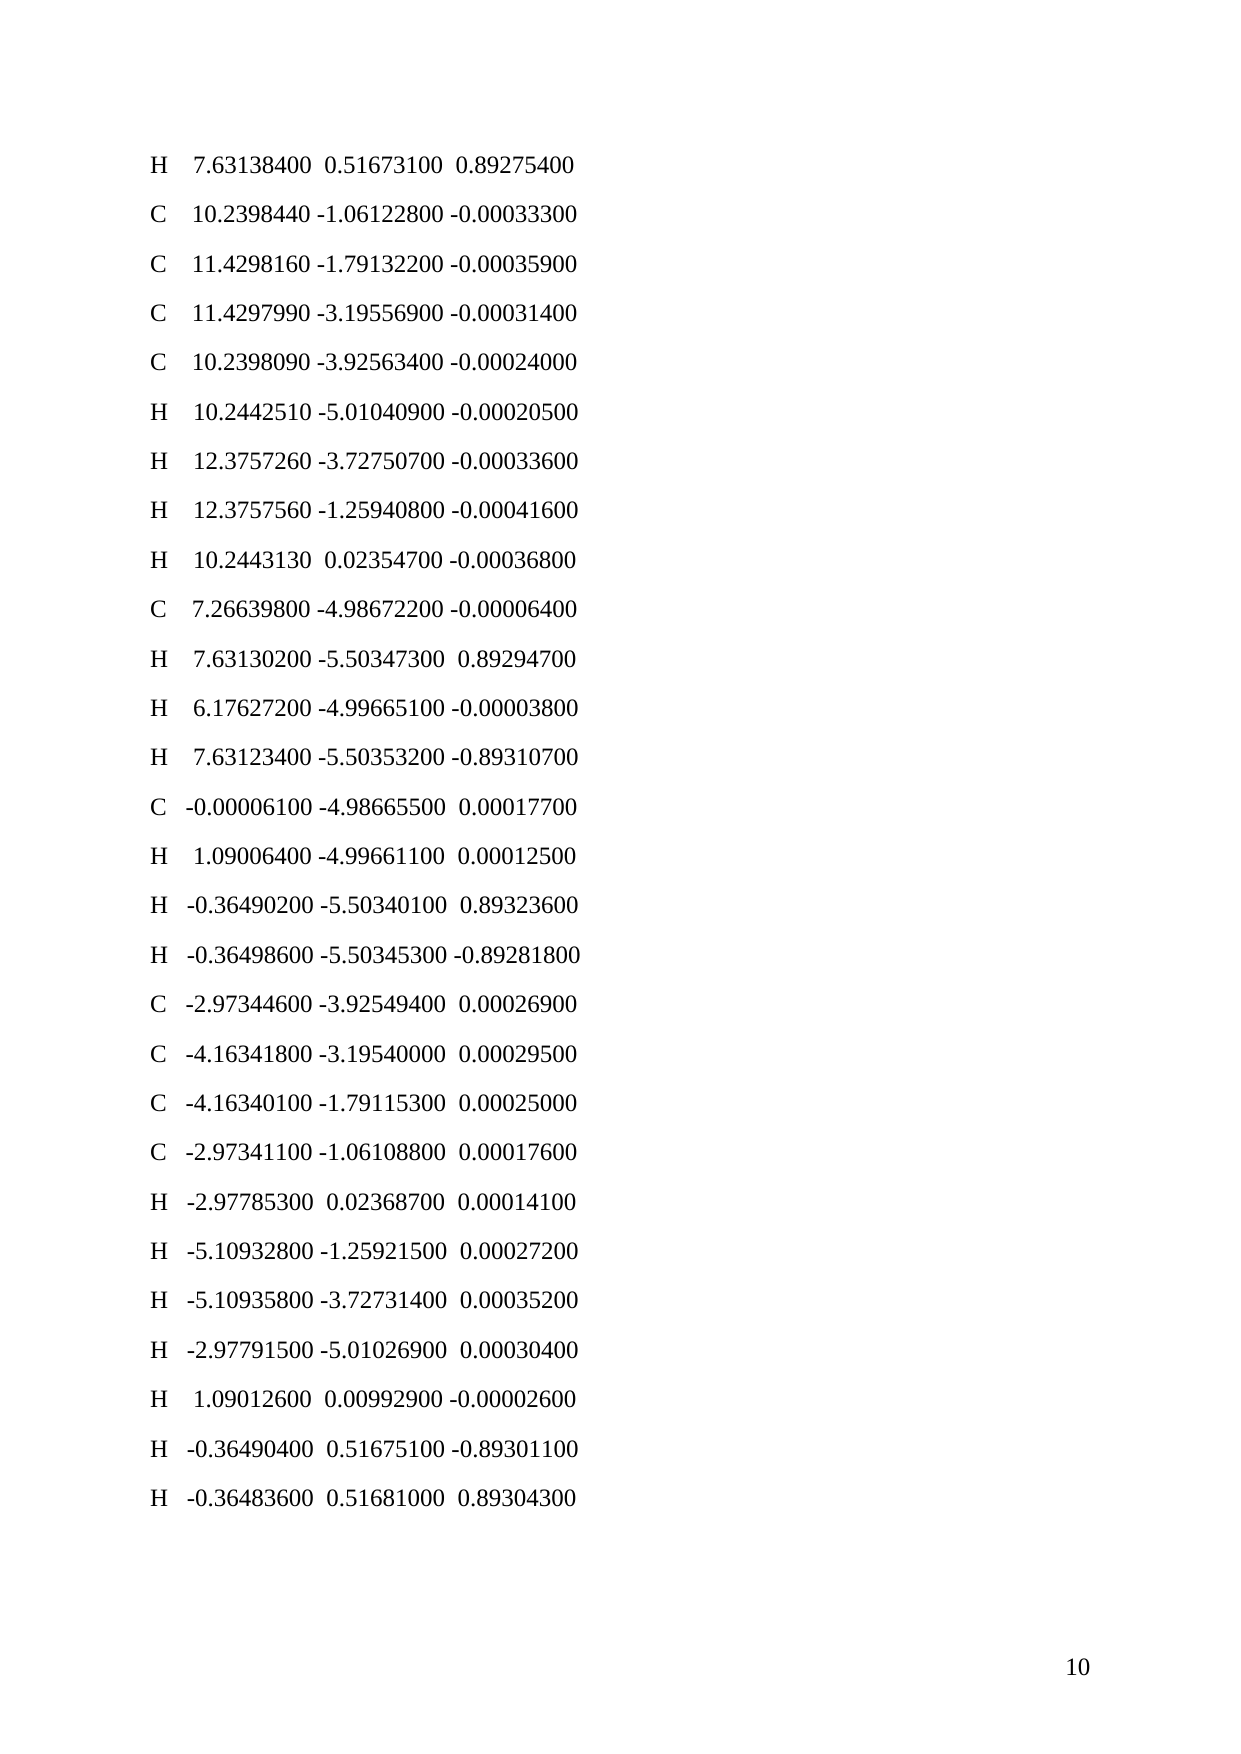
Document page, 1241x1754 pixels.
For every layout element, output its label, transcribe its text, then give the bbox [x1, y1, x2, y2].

text H 10.2443130 0.02354700 -0.00036800 [150, 545, 1090, 574]
text C -2.97344600 -3.92549400 0.00026900 [150, 989, 1090, 1018]
text H 12.3757260 -3.72750700 -0.00033600 [150, 446, 1090, 475]
text C 10.2398090 -3.92563400 -0.00024000 [150, 347, 1090, 376]
text C -4.16341800 -3.19540000 0.00029500 [150, 1039, 1090, 1067]
text C 10.2398440 -1.06122800 -0.00033300 [150, 199, 1090, 228]
text H -0.36498600 -5.50345300 -0.89281800 [150, 940, 1090, 969]
text H 7.63138400 0.51673100 0.89275400 [150, 150, 1090, 179]
text H 10.2442510 -5.01040900 -0.00020500 [150, 397, 1090, 426]
text H 12.3757560 -1.25940800 -0.00041600 [150, 496, 1090, 524]
text H 1.09012600 0.00992900 -0.00002600 [150, 1384, 1090, 1413]
text H 7.63123400 -5.50353200 -0.89310700 [150, 742, 1090, 771]
text H -2.97791500 -5.01026900 0.00030400 [150, 1335, 1090, 1364]
text C -4.16340100 -1.79115300 0.00025000 [150, 1088, 1090, 1117]
text C 11.4298160 -1.79132200 -0.00035900 [150, 249, 1090, 277]
text H -5.10935800 -3.72731400 0.00035200 [150, 1286, 1090, 1314]
text C -0.00006100 -4.98665500 0.00017700 [150, 792, 1090, 821]
text H -0.36490200 -5.50340100 0.89323600 [150, 891, 1090, 919]
text H -0.36483600 0.51681000 0.89304300 [150, 1483, 1090, 1512]
text C -2.97341100 -1.06108800 0.00017600 [150, 1137, 1090, 1166]
text C 11.4297990 -3.19556900 -0.00031400 [150, 298, 1090, 327]
text H -2.97785300 0.02368700 0.00014100 [150, 1187, 1090, 1216]
text H 1.09006400 -4.99661100 0.00012500 [150, 841, 1090, 870]
text H 7.63130200 -5.50347300 0.89294700 [150, 644, 1090, 672]
text H 6.17627200 -4.99665100 -0.00003800 [150, 693, 1090, 722]
text H -5.10932800 -1.25921500 0.00027200 [150, 1236, 1090, 1265]
text C 7.26639800 -4.98672200 -0.00006400 [150, 594, 1090, 623]
text H -0.36490400 0.51675100 -0.89301100 [150, 1434, 1090, 1462]
